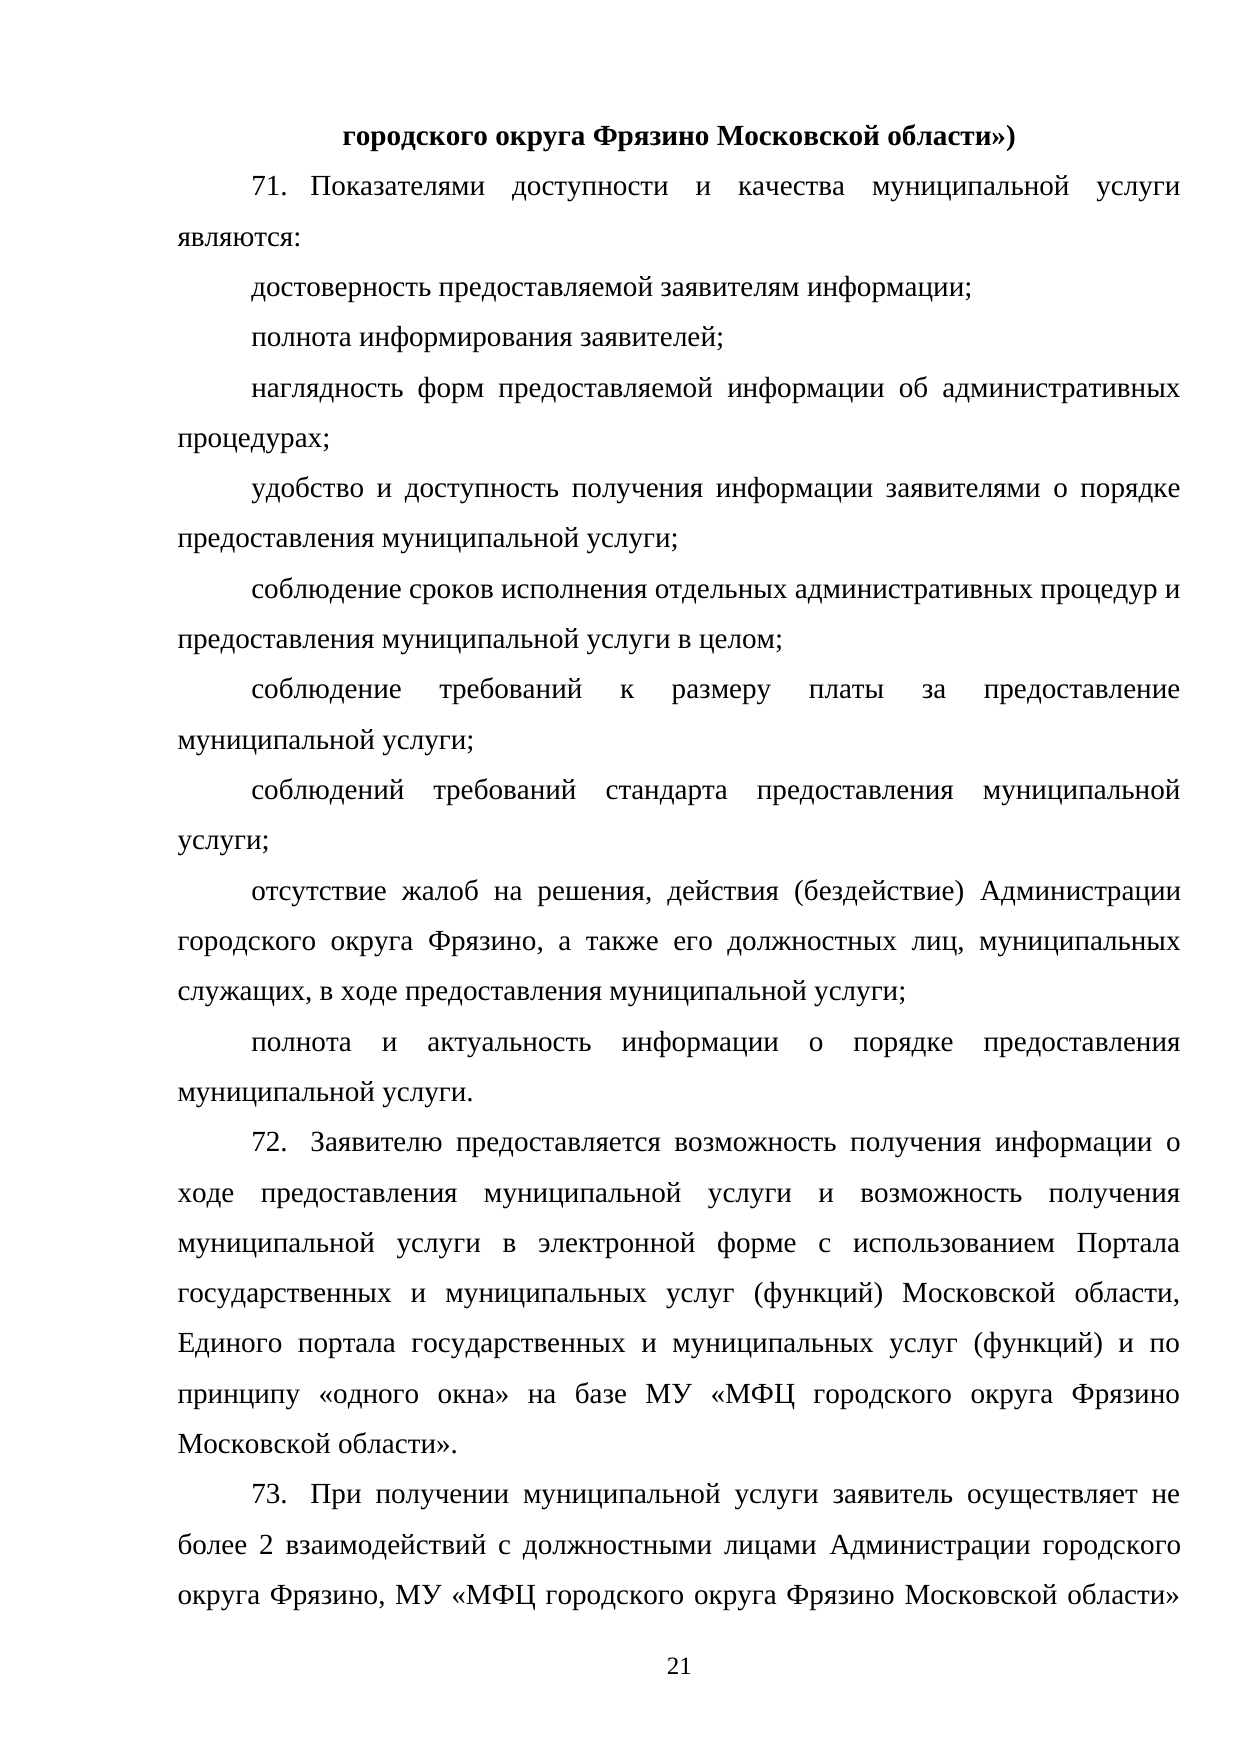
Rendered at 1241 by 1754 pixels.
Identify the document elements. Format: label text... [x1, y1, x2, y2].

text достоверность предоставляемой заявителям информации; [177, 269, 1181, 303]
text полнота и актуальность информации о порядке предоставления муниципальной услуги. [177, 1024, 1181, 1108]
text удобство и доступность получения информации заявителями о порядке предоставления муниципальной услуги; [177, 470, 1181, 554]
text полнота информирования заявителей; [177, 319, 1181, 353]
text наглядность форм предоставляемой информации об административных процедурах; [177, 370, 1181, 453]
text отсутствие жалоб на решения, действия (бездействие) Администрации городского округа Фрязино, а также его должностных лиц, муниципальных служащих, в ходе предоставления муниципальной услуги; [177, 873, 1181, 1007]
text соблюдений требований стандарта предоставления муниципальной услуги; [177, 772, 1181, 856]
text соблюдение требований к размеру платы за предоставление муниципальной услуги; [177, 672, 1181, 755]
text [177, 118, 1181, 152]
list Заявителю предоставляется возможность получения информации о ходе предоставления муниципальной услуги и возможность получения муниципальной услуги в электронной форме с использованием Портала государственных и муниципальных услуг (функций) Московской области, Единого портала государственных и муниципальных услуг (функций) и по принципу «одного окна» на базе МУ «МФЦ городского округа Фрязино Московской области». [177, 1124, 1181, 1460]
text соблюдение сроков исполнения отдельных административных процедур и предоставления муниципальной услуги в целом; [177, 571, 1181, 655]
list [177, 1477, 1181, 1611]
list Показателями доступности и качества муниципальной услуги являются: [177, 168, 1181, 252]
